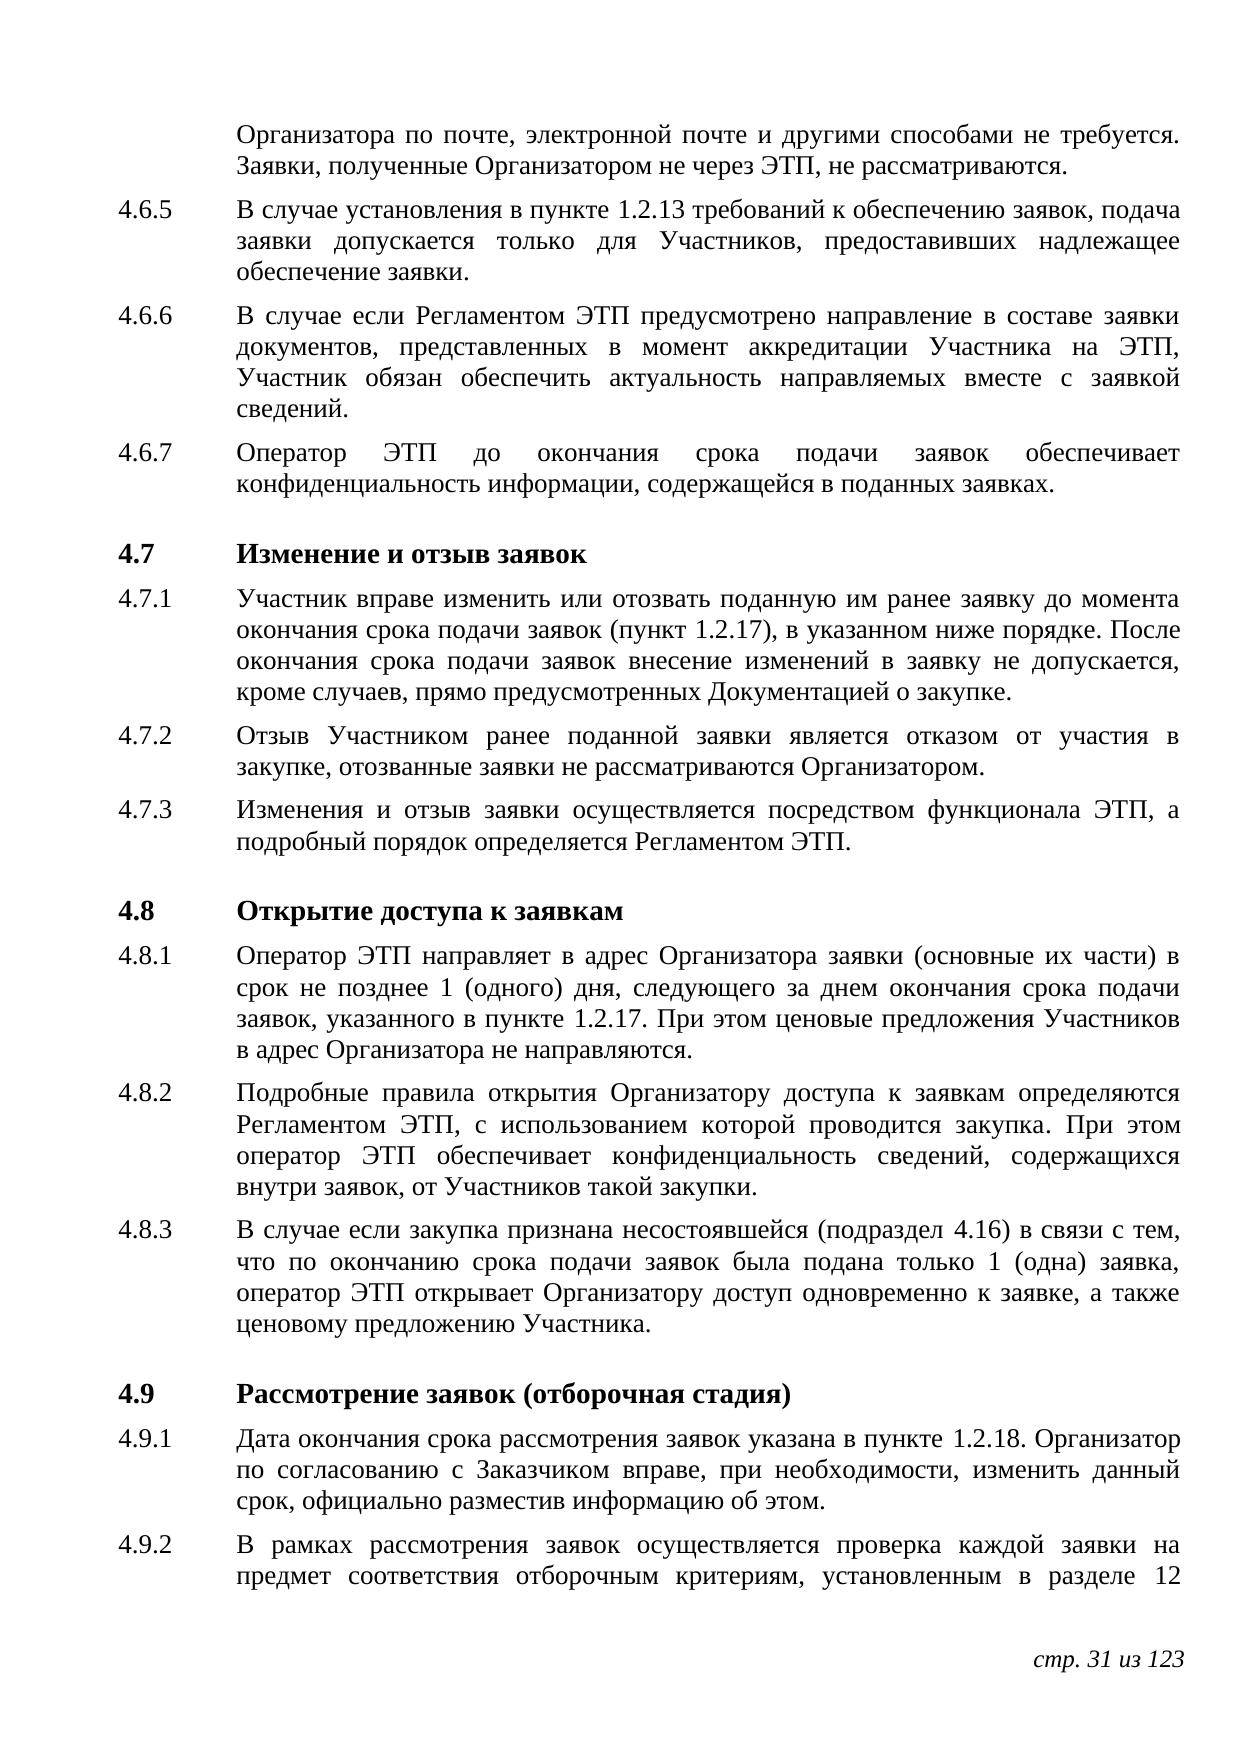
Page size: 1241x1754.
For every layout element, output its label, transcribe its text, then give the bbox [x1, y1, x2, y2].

text В случае если Регламентом ЭТП предусмотрено направление в составе заявки документов, представленных в момент аккредитации Участника на ЭТП, Участник обязан обеспечить актуальность направляемых вместе с заявкой сведений. [118, 299, 1181, 423]
subtitle Открытие доступа к заявкам [118, 893, 1181, 927]
text Изменения и отзыв заявки осуществляется посредством функционала ЭТП, а подробный порядок определяется Регламентом ЭТП. [118, 794, 1181, 856]
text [118, 118, 1181, 180]
text Подробные правила открытия Организатору доступа к заявкам определяются Регламентом ЭТП, с использованием которой проводится закупка. При этом оператор ЭТП обеспечивает конфиденциальность сведений, содержащихся внутри заявок, от Участников такой закупки. [118, 1077, 1181, 1201]
text В случае установления в пункте 1.2.13 требований к обеспечению заявок, подача заявки допускается только для Участников, предоставивших надлежащее обеспечение заявки. [118, 193, 1181, 286]
text Дата окончания срока рассмотрения заявок указана в пункте 1.2.18. Организатор по согласованию с Заказчиком вправе, при необходимости, изменить данный срок, официально разместив информацию об этом. [118, 1422, 1181, 1515]
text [118, 1528, 1181, 1590]
text Отзыв Участником ранее поданной заявки является отказом от участия в закупке, отозванные заявки не рассматриваются Организатором. [118, 719, 1181, 781]
text В случае если закупка признана несостоявшейся (подраздел 4.16) в связи с тем, что по окончанию срока подачи заявок была подана только 1 (одна) заявка, оператор ЭТП открывает Организатору доступ одновременно к заявке, а также ценовому предложению Участника. [118, 1214, 1181, 1338]
text Оператор ЭТП до окончания срока подачи заявок обеспечивает конфиденциальность информации, содержащейся в поданных заявках. [118, 436, 1181, 498]
subtitle Рассмотрение заявок (отборочная стадия) [118, 1376, 1181, 1409]
text Оператор ЭТП направляет в адрес Организатора заявки (основные их части) в срок не позднее 1 (одного) дня, следующего за днем окончания срока подачи заявок, указанного в пункте 1.2.17. При этом ценовые предложения Участников в адрес Организатора не направляются. [118, 939, 1181, 1064]
text Участник вправе изменить или отозвать поданную им ранее заявку до момента окончания срока подачи заявок (пункт 1.2.17), в указанном ниже порядке. После окончания срока подачи заявок внесение изменений в заявку не допускается, кроме случаев, прямо предусмотренных Документацией о закупке. [118, 582, 1181, 706]
subtitle Изменение и отзыв заявок [118, 536, 1181, 569]
